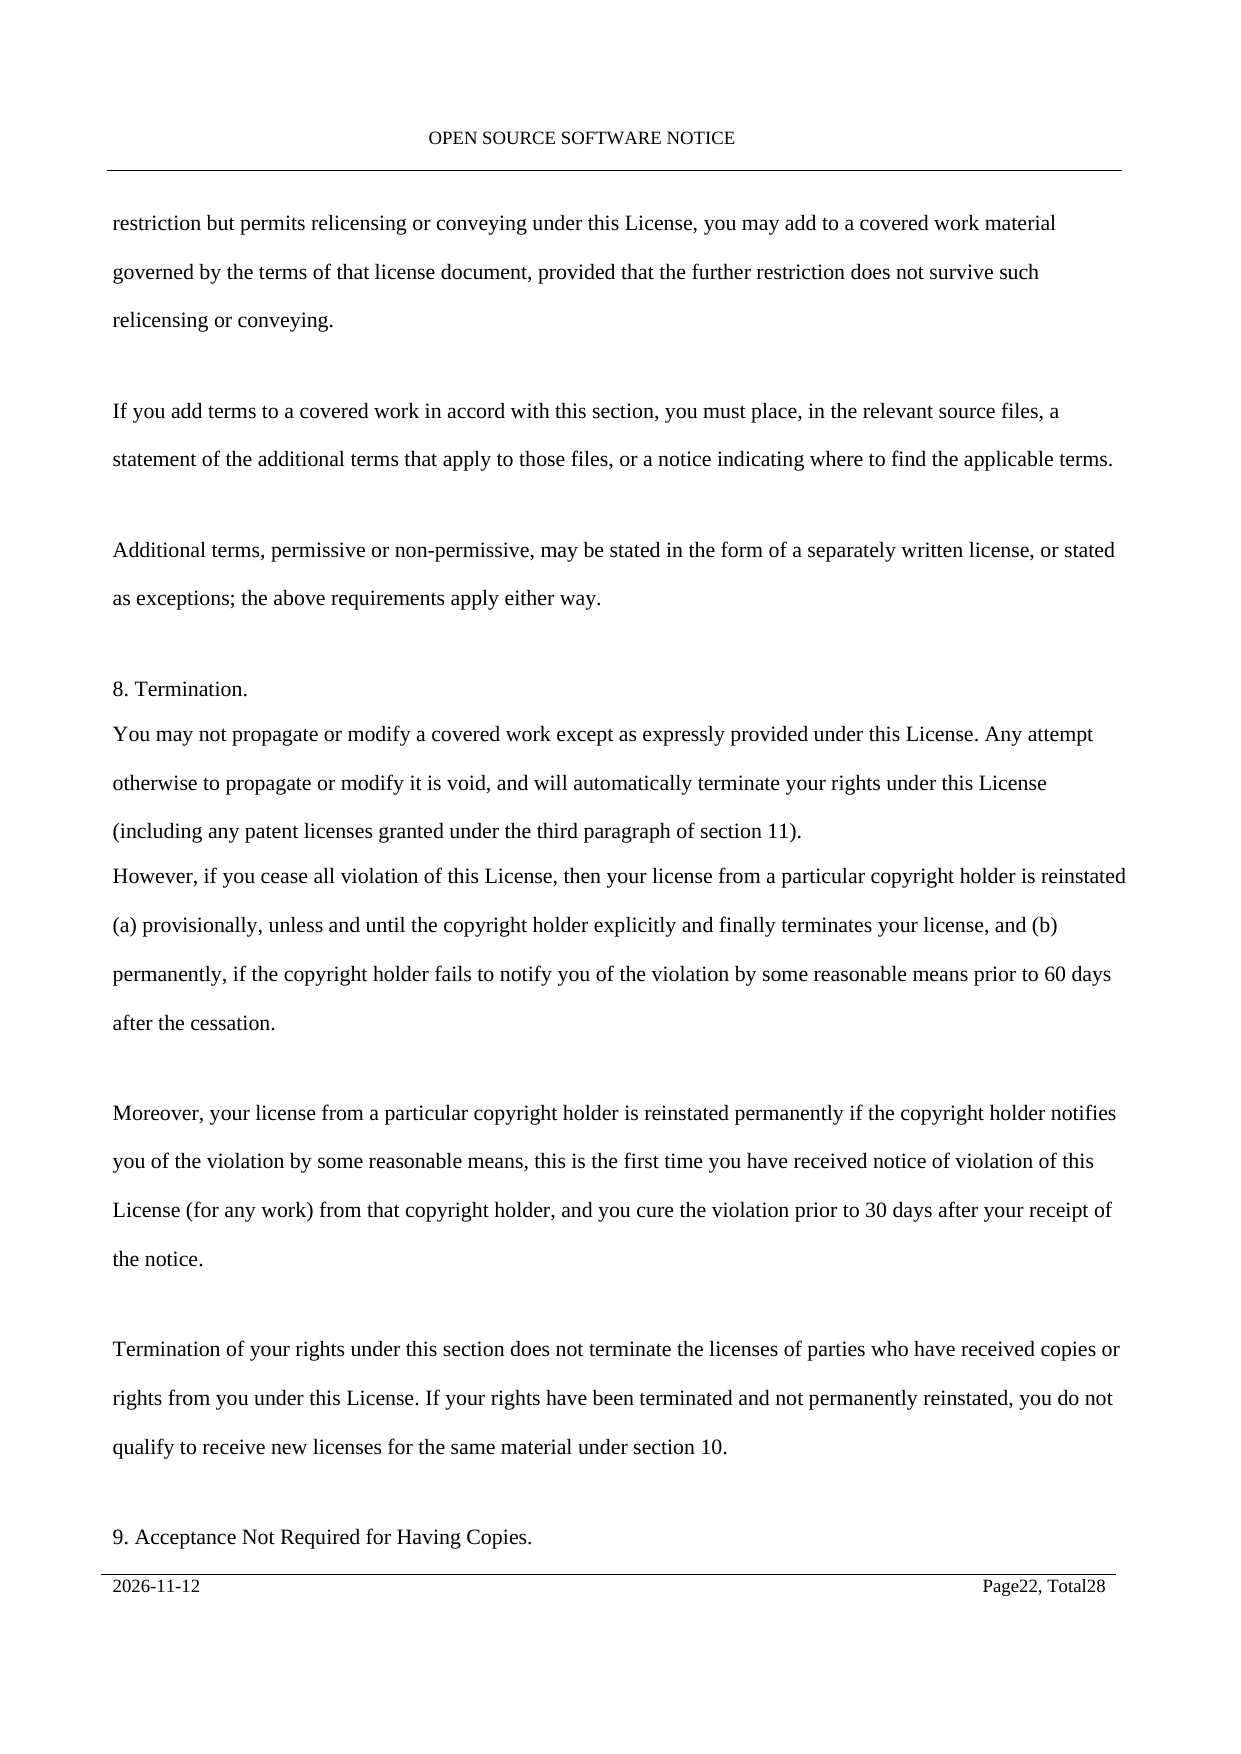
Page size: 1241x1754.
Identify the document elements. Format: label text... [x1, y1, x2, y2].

text If you add terms to a covered work in accord with this section, you must place, in the relevant source files, a statement of the additional terms that apply to those files, or a notice indicating where to find the applicable terms. [112, 394, 1128, 475]
text However, if you cease all violation of this License, then your license from a particular copyright holder is reinstated (a) provisionally, unless and until the copyright holder explicitly and finally terminates your license, and (b) permanently, if the copyright holder fails to notify you of the violation by some reasonable means prior to 60 days after the cessation. [112, 860, 1128, 1038]
text 9. Acceptance Not Required for Having Copies. [112, 1520, 1128, 1553]
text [112, 206, 1128, 336]
text Additional terms, permissive or non-permissive, may be stated in the form of a separately written license, or stated as exceptions; the above requirements apply either way. [112, 533, 1128, 614]
text 8. Termination. [112, 672, 1128, 704]
text You may not propagate or modify a covered work except as expressly provided under this License. Any attempt otherwise to propagate or modify it is void, and will automatically terminate your rights under this License (including any patent licenses granted under the third paragraph of section 11). [112, 717, 1128, 847]
text Termination of your rights under this section does not terminate the licenses of parties who have received copies or rights from you under this License. If your rights have been terminated and not permanently reinstated, you do not qualify to receive new licenses for the same material under section 10. [112, 1333, 1128, 1463]
text Moreover, your license from a particular copyright holder is reinstated permanently if the copyright holder notifies you of the violation by some reasonable means, this is the first time you have received notice of violation of this License (for any work) from that copyright holder, and you cure the violation prior to 30 days after your receipt of the notice. [112, 1096, 1128, 1275]
